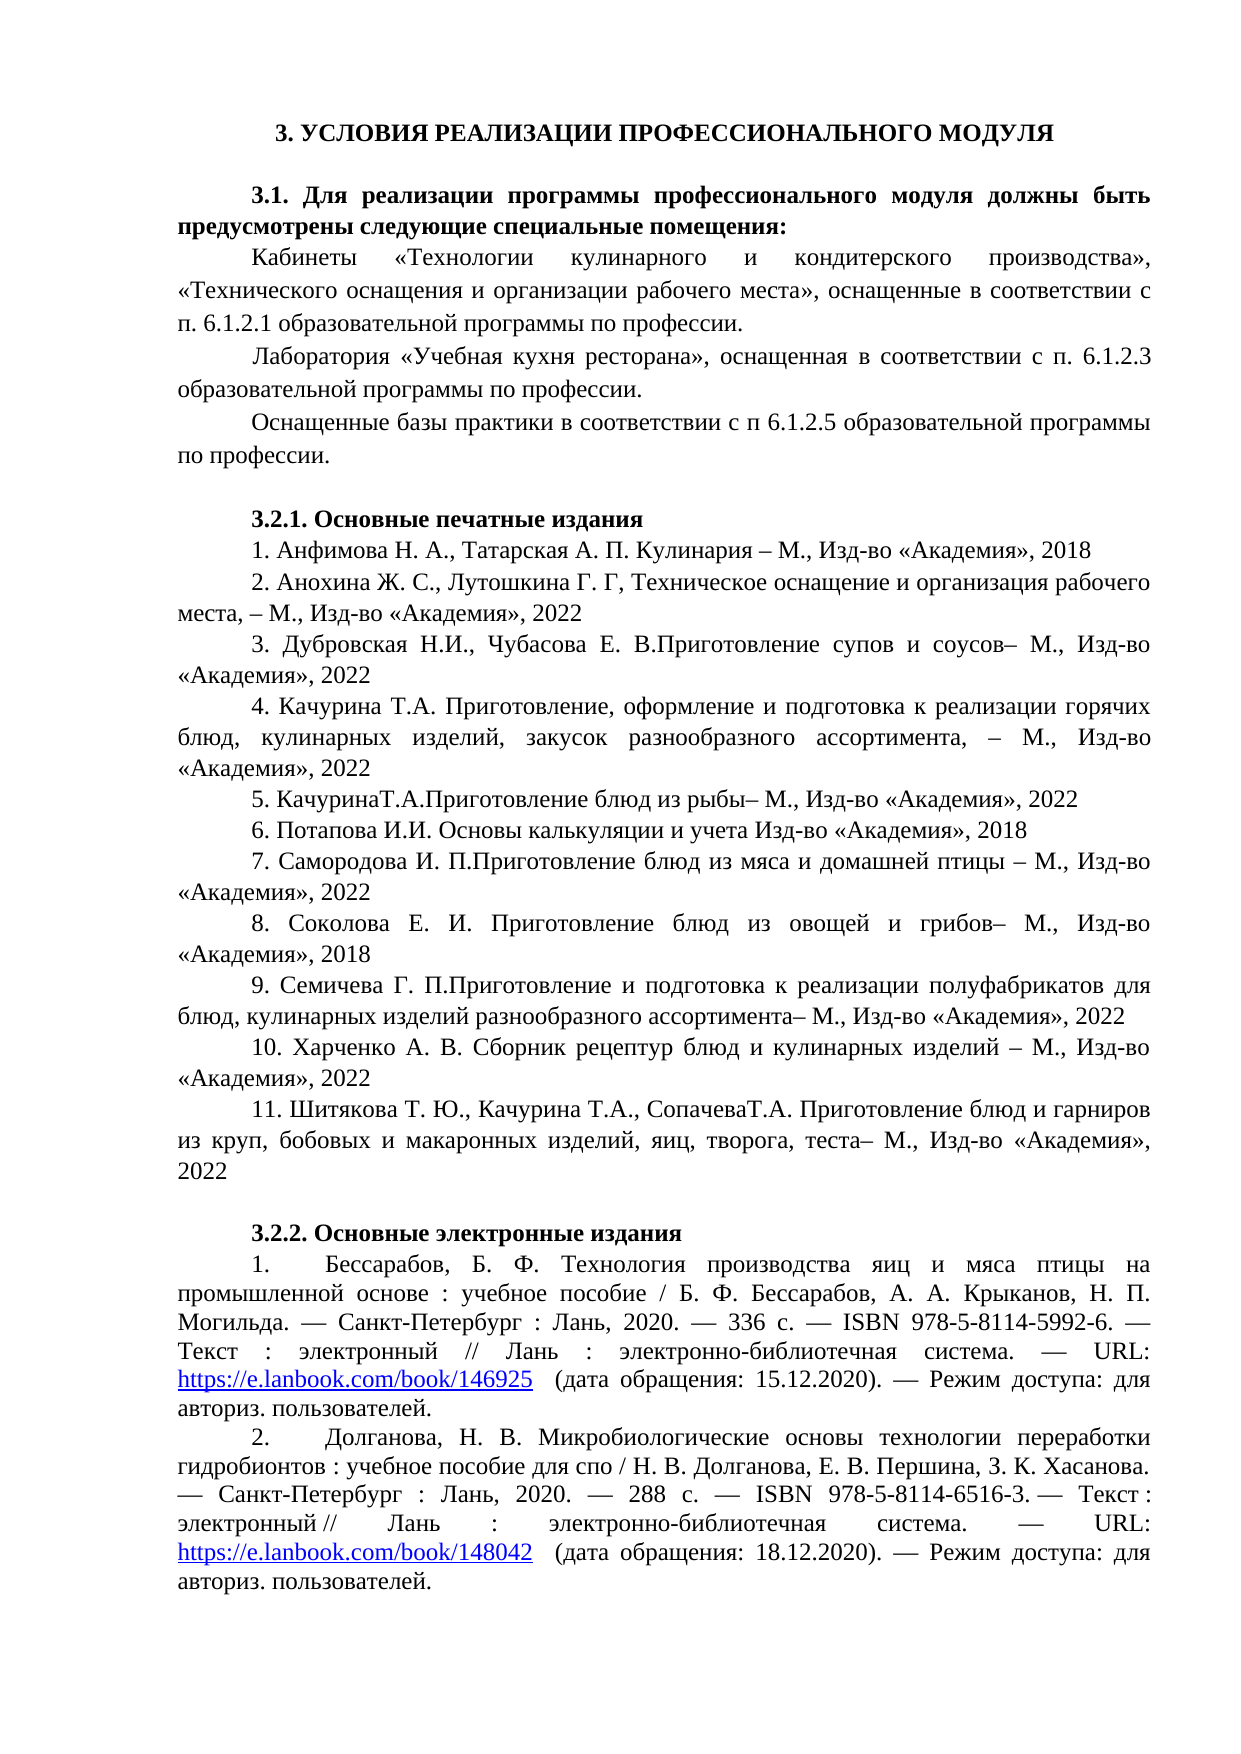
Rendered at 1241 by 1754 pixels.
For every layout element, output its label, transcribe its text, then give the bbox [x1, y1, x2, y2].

list Бессарабов, Б. Ф. Технология производства яиц и мяса птицы на промышленной основе : учебное пособие / Б. Ф. Бессарабов, А. А. Крыканов, Н. П. Могильда. — Санкт-Петербург : Лань, 2020. — 336 с. — ISBN 978-5-8114-5992-6. — Текст : электронный // Лань : электронно-библиотечная система. — URL: https://e.lanbook.com/book/146925 (дата обращения: 15.12.2020). — Режим доступа: для авториз. пользователей. [177, 1249, 1152, 1422]
text 1. Анфимова Н. А., Татарская А. П. Кулинария – М., Изд-во «Академия», 2018 [177, 536, 1152, 564]
text 11. Шитякова Т. Ю., Качурина Т.А., СопачеваТ.А. Приготовление блюд и гарниров из круп, бобовых и макаронных изделий, яиц, творога, теста– М., Изд-во «Академия», 2022 [177, 1094, 1152, 1185]
text 3.1. Для реализации программы профессионального модуля должны быть предусмотрены следующие специальные помещения: [177, 180, 1152, 240]
text Оснащенные базы практики в соответствии с п 6.1.2.5 образовательной программы по профессии. [177, 407, 1152, 469]
text 3.2.1. Основные печатные издания [177, 504, 1152, 533]
text 3. Дубровская Н.И., Чубасова Е. В.Приготовление супов и соусов– М., Изд-во «Академия», 2022 [177, 629, 1152, 688]
text 3. УСЛОВИЯ РЕАЛИЗАЦИИ ПРОФЕССИОНАЛЬНОГО МОДУЛЯ [177, 118, 1152, 147]
text 5. КачуринаТ.А.Приготовление блюд из рыбы– М., Изд-во «Академия», 2022 [177, 784, 1152, 813]
text 9. Семичева Г. П.Приготовление и подготовка к реализации полуфабрикатов для блюд, кулинарных изделий разнообразного ассортимента– М., Изд-во «Академия», 2022 [177, 970, 1152, 1030]
text Кабинеты «Технологии кулинарного и кондитерского производства», «Технического оснащения и организации рабочего места», оснащенные в соответствии с п. 6.1.2.1 образовательной программы по профессии. [177, 242, 1152, 337]
text 3.2.2. Основные электронные издания [177, 1218, 1152, 1247]
text 4. Качурина Т.А. Приготовление, оформление и подготовка к реализации горячих блюд, кулинарных изделий, закусок разнообразного ассортимента, – М., Изд-во «Академия», 2022 [177, 691, 1152, 782]
text 10. Харченко А. В. Сборник рецептур блюд и кулинарных изделий – М., Изд-во «Академия», 2022 [177, 1032, 1152, 1092]
list Долганова, Н. В. Микробиологические основы технологии переработки гидробионтов : учебное пособие для спо / Н. В. Долганова, Е. В. Першина, З. К. Хасанова. — Санкт-Петербург : Лань, 2020. — 288 с. — ISBN 978-5-8114-6516-3. — Текст : электронный // Лань : электронно-библиотечная система. — URL: https://e.lanbook.com/book/148042 (дата обращения: 18.12.2020). — Режим доступа: для авториз. пользователей. [177, 1422, 1152, 1594]
text 6. Потапова И.И. Основы калькуляции и учета Изд-во «Академия», 2018 [177, 815, 1152, 844]
text Лаборатория «Учебная кухня ресторана», оснащенная в соответствии с п. 6.1.2.3 образовательной программы по профессии. [177, 341, 1152, 403]
text 8. Соколова Е. И. Приготовление блюд из овощей и грибов– М., Изд-во «Академия», 2018 [177, 908, 1152, 968]
text 2. Анохина Ж. С., Лутошкина Г. Г, Техническое оснащение и организация рабочего места, – М., Изд-во «Академия», 2022 [177, 567, 1152, 626]
text 7. Самородова И. П.Приготовление блюд из мяса и домашней птицы – М., Изд-во «Академия», 2022 [177, 846, 1152, 906]
